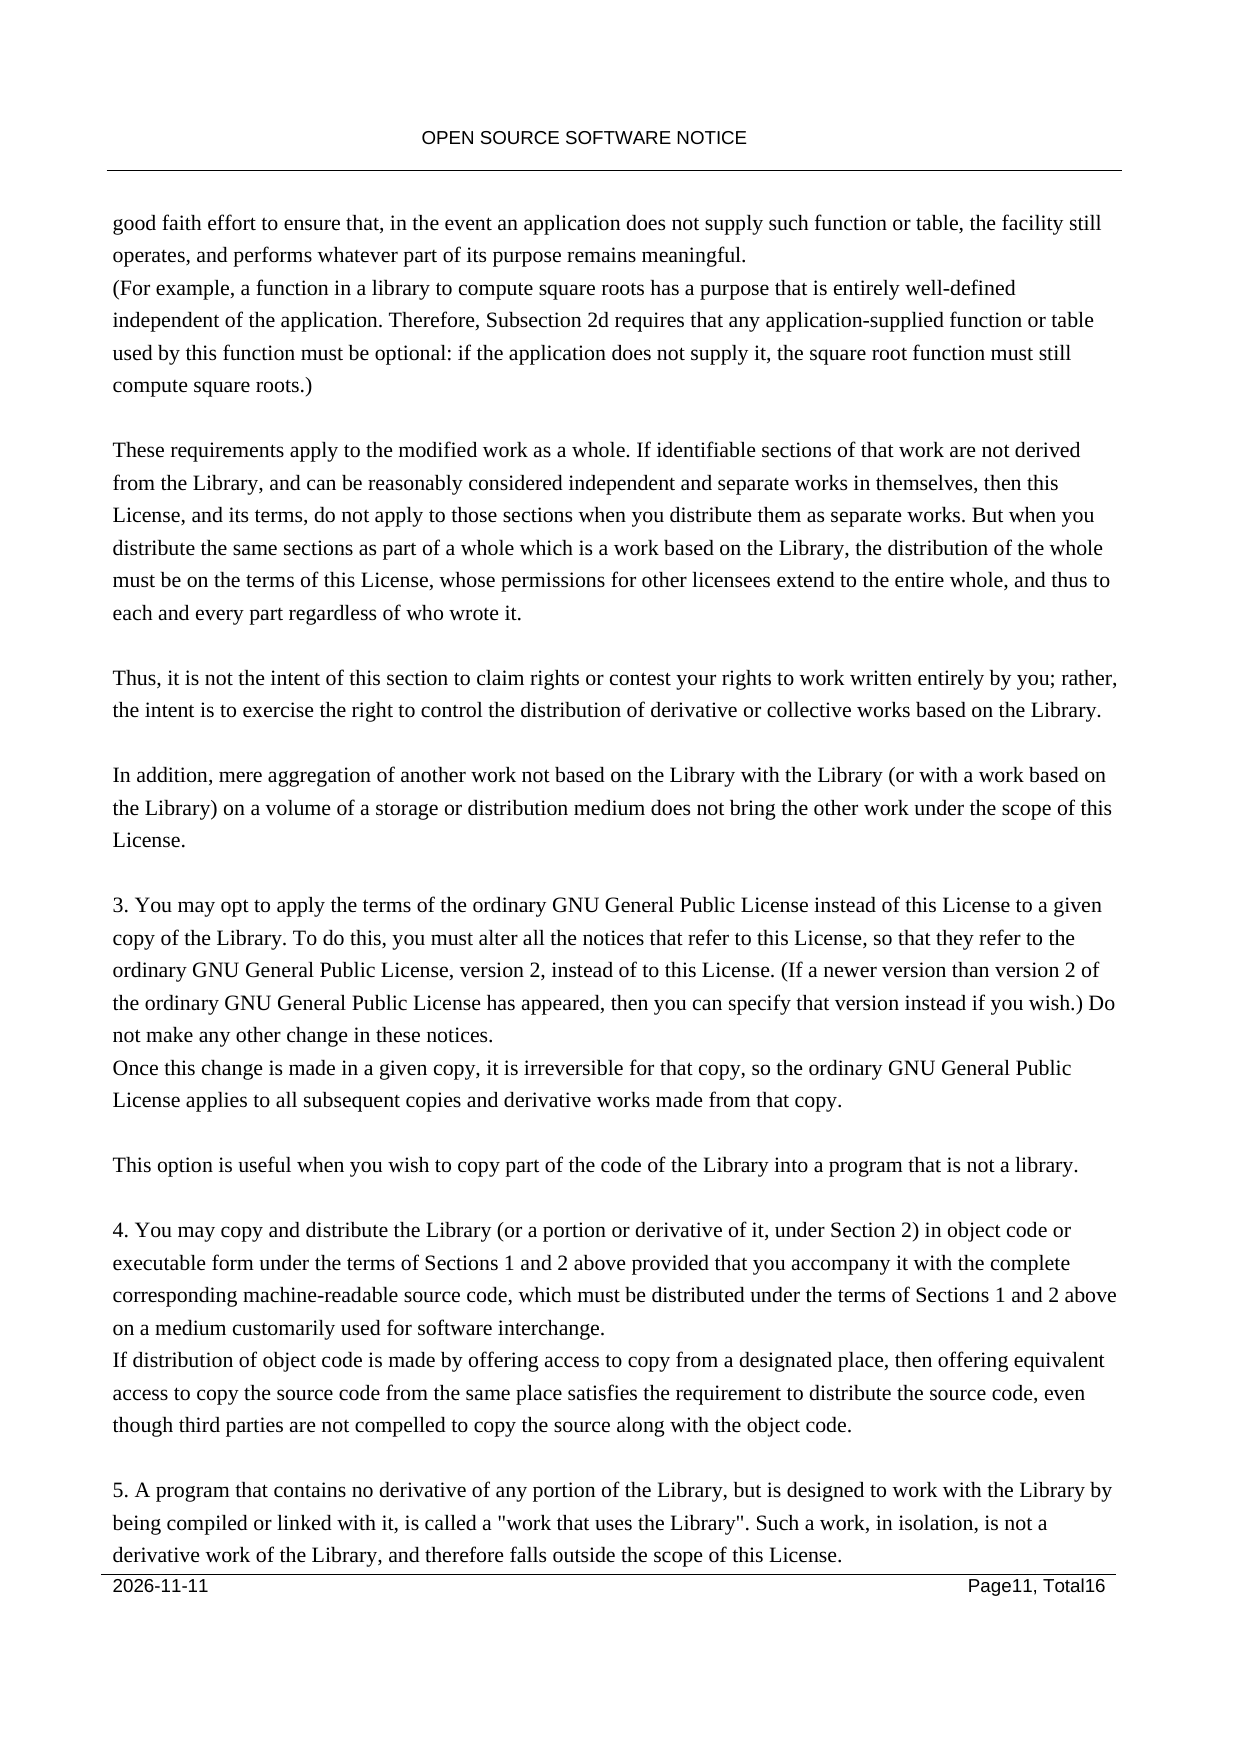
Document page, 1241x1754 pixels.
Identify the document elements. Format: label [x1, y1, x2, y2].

text [112, 206, 1128, 1571]
